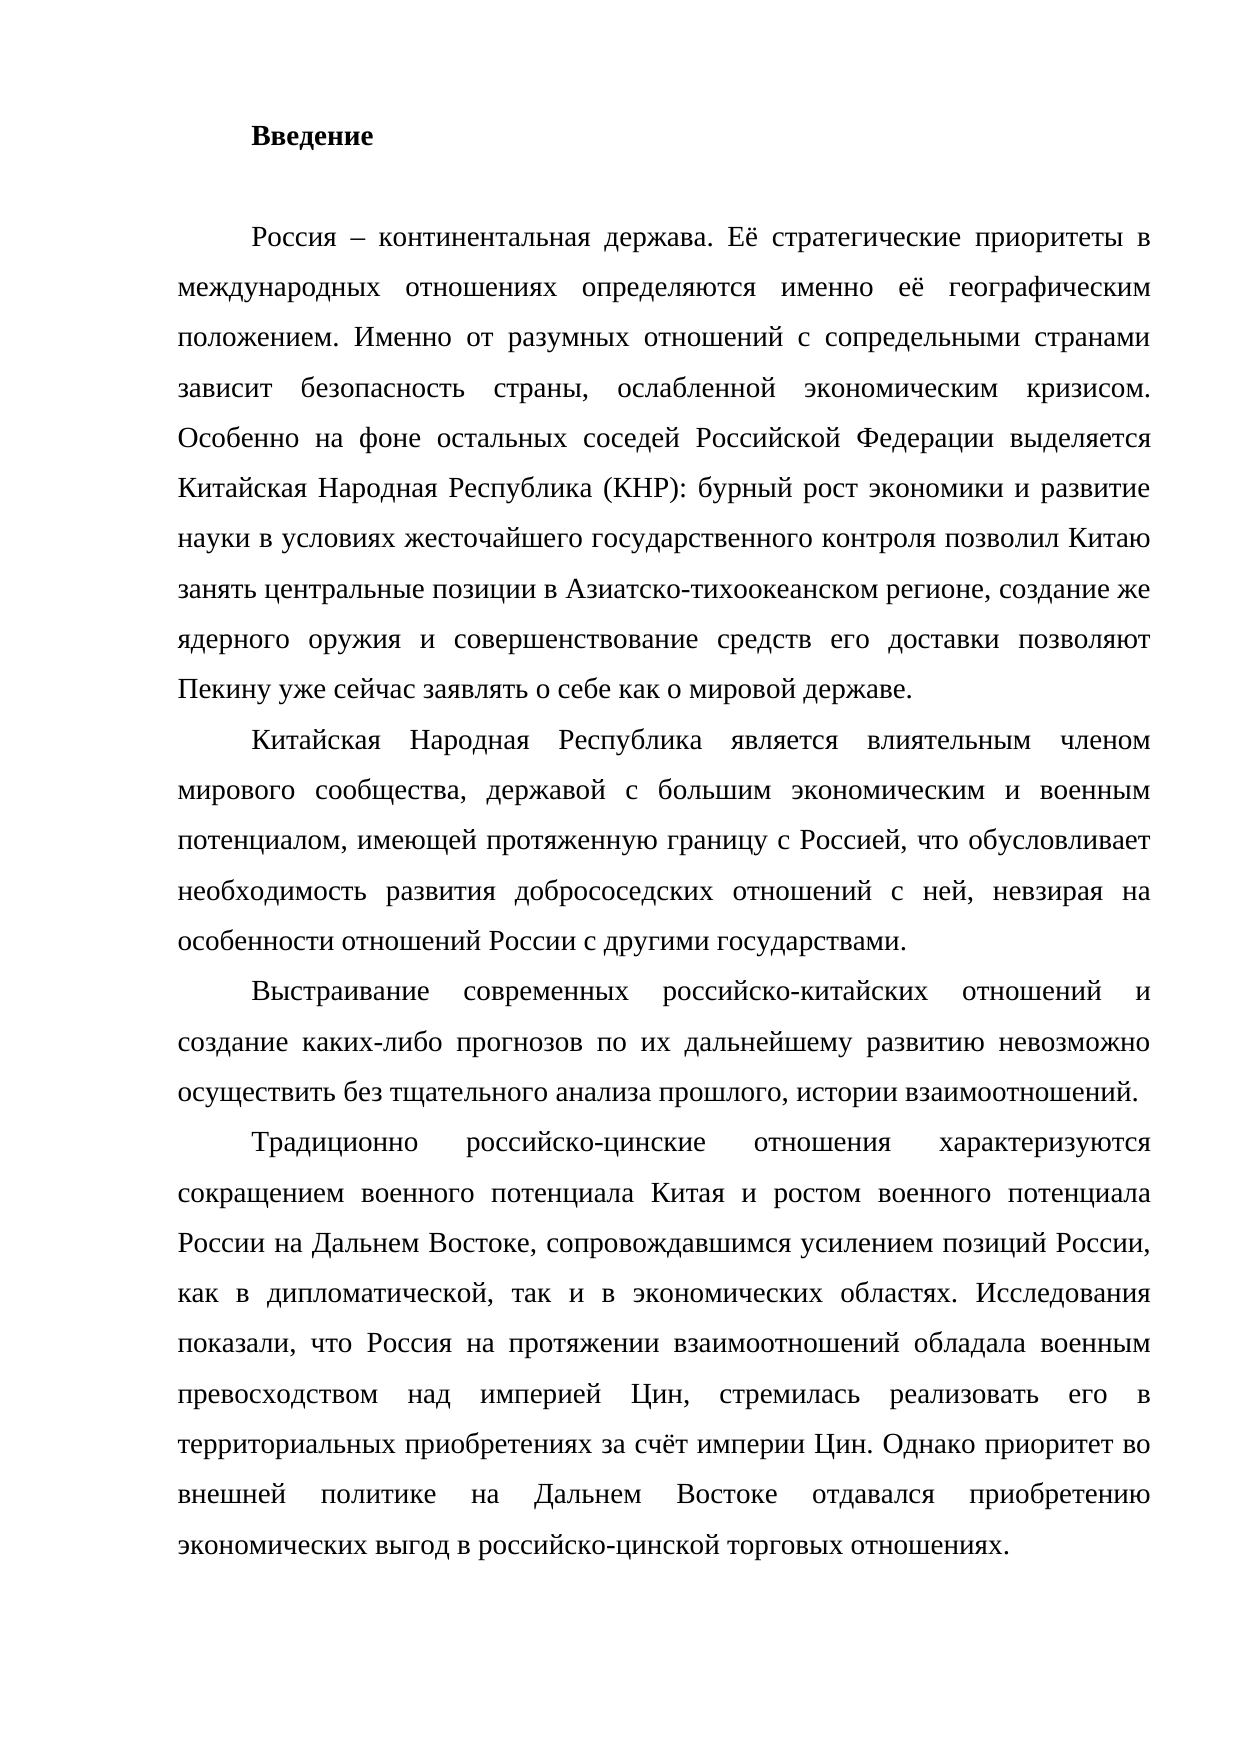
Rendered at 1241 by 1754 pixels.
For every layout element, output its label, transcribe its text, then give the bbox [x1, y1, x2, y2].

text Россия – континентальная держава. Её стратегические приоритеты в международных отношениях определяются именно её географическим положением. Именно от разумных отношений с сопредельными странами зависит безопасность страны, ослабленной экономическим кризисом. Особенно на фоне остальных соседей Российской Федерации выделяется Китайская Народная Республика (КНР): бурный рост экономики и развитие науки в условиях жесточайшего государственного контроля позволил Китаю занять центральные позиции в Азиатско-тихоокеанском регионе, создание же ядерного оружия и совершенствование средств его доставки позволяют Пекину уже сейчас заявлять о себе как о мировой державе. [177, 219, 1152, 705]
text Выстраивание современных российско-китайских отношений и создание каких-либо прогнозов по их дальнейшему развитию невозможно осуществить без тщательного анализа прошлого, истории взаимоотношений. [177, 973, 1152, 1108]
text Китайская Народная Республика является влиятельным членом мирового сообщества, державой с большим экономическим и военным потенциалом, имеющей протяженную границу с Россией, что обусловливает необходимость развития добрососедских отношений с ней, невзирая на особенности отношений России с другими государствами. [177, 722, 1152, 957]
text Традиционно российско-цинские отношения характеризуются сокращением военного потенциала Китая и ростом военного потенциала России на Дальнем Востоке, сопровождавшимся усилением позиций России, как в дипломатической, так и в экономических областях. Исследования показали, что Россия на протяжении взаимоотношений обладала военным превосходством над империей Цин, стремилась реализовать его в территориальных приобретениях за счёт империи Цин. Однако приоритет во внешней политике на Дальнем Востоке отдавался приобретению экономических выгод в российско-цинской торговых отношениях. [177, 1124, 1152, 1560]
text Введение [177, 118, 1152, 152]
